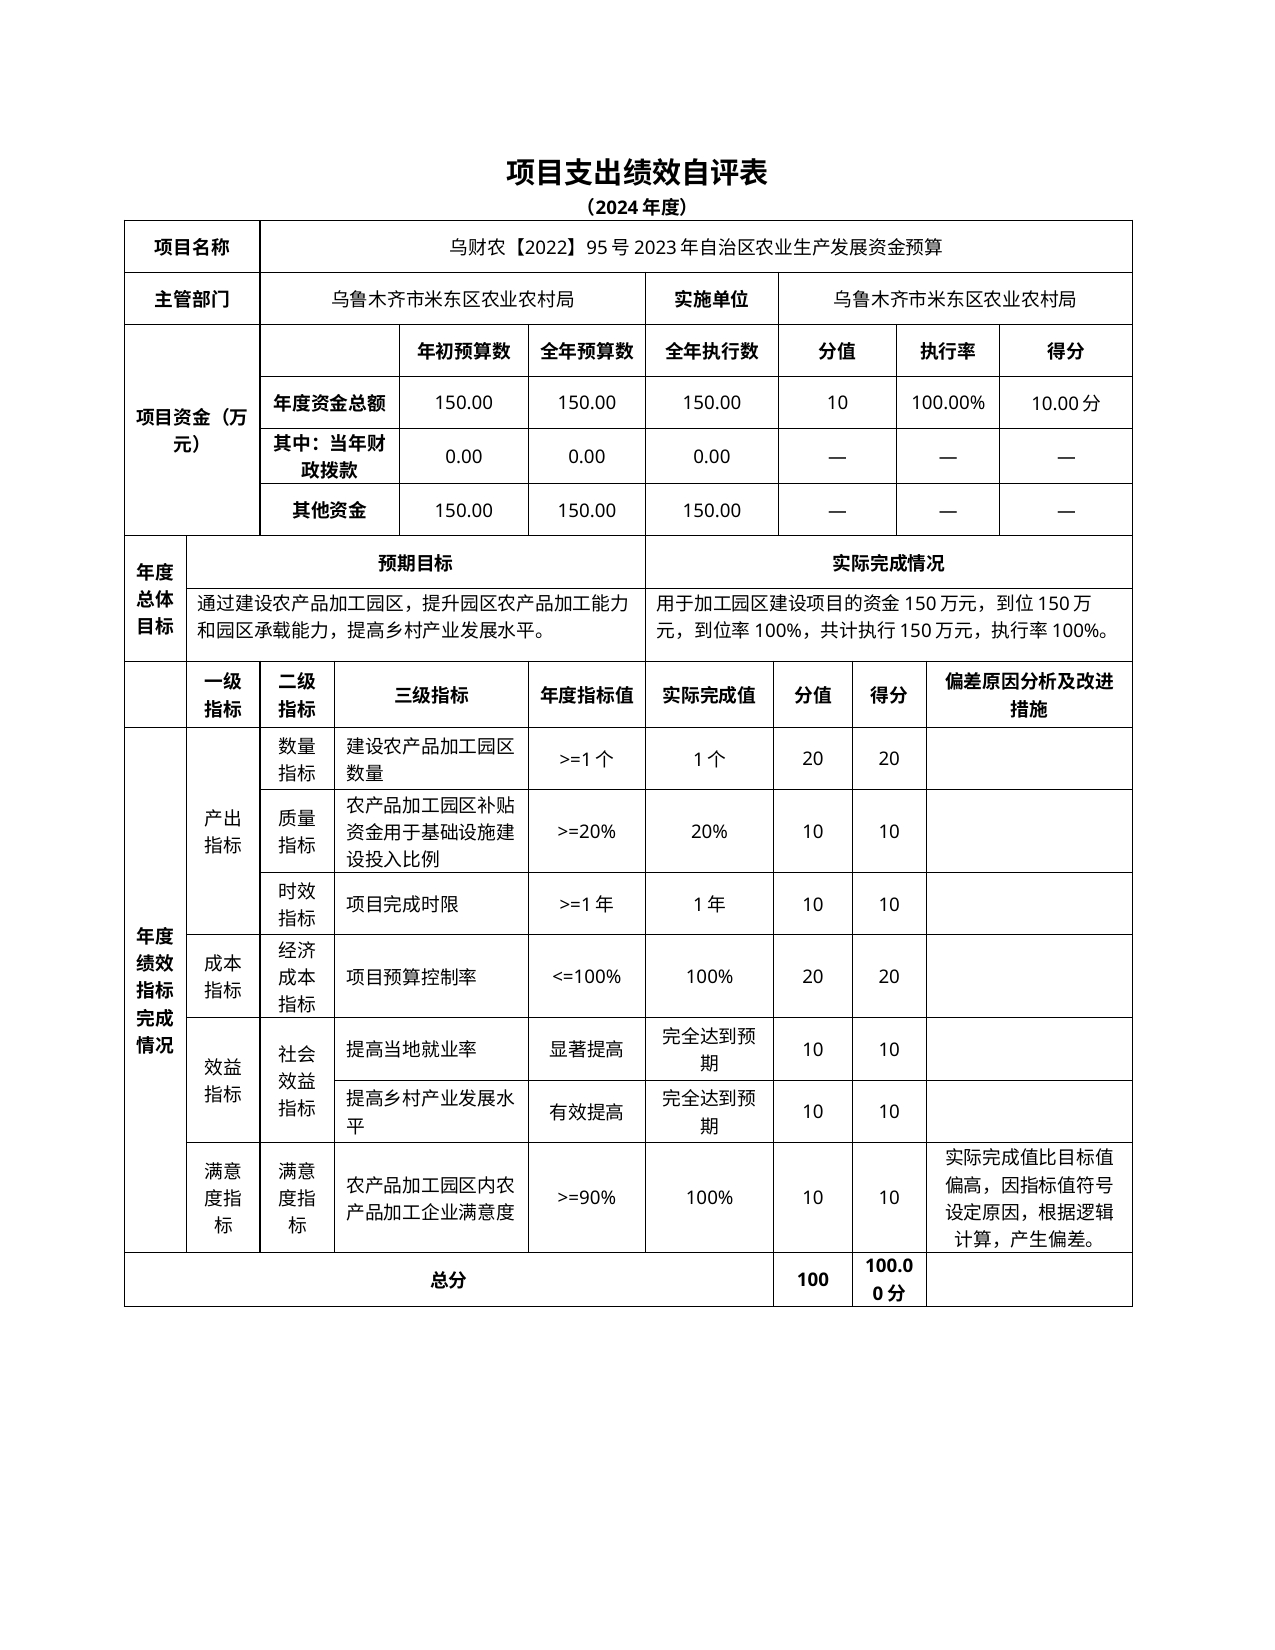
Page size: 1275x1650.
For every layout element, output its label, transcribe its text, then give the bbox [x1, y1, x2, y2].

table_cell 10 [774, 873, 852, 934]
table_cell 100 [774, 1253, 852, 1306]
table_cell 100.00分 [853, 1253, 926, 1306]
table_cell 20 [853, 935, 926, 1017]
table_cell [261, 325, 399, 376]
table_cell 实施单位 [646, 273, 778, 324]
table_cell 分值 [774, 662, 852, 727]
table_cell 0.00 [529, 429, 645, 483]
table_cell 二级指标 [261, 662, 334, 727]
table_cell 150.00 [400, 484, 528, 535]
table_cell 效益指标 [187, 1018, 259, 1142]
table_cell 实际完成值比目标值偏高，因指标值符号设定原因，根据逻辑计算，产生偏差。 [927, 1143, 1132, 1252]
table_cell 150.00 [529, 484, 645, 535]
table_cell 年度指标值 [529, 662, 645, 727]
table_cell 完全达到预期 [646, 1018, 773, 1079]
table_cell 20 [774, 728, 852, 789]
table_cell <=100% [529, 935, 645, 1017]
table_cell 社会效益指标 [261, 1018, 334, 1142]
table_cell 数量指标 [261, 728, 334, 789]
table_cell — [779, 429, 896, 483]
table_cell 农产品加工园区补贴资金用于基础设施建设投入比例 [335, 790, 528, 872]
table_cell 成本指标 [187, 935, 259, 1017]
table_cell [927, 935, 1132, 1017]
table_cell 经济成本指标 [261, 935, 334, 1017]
table_cell 得分 [853, 662, 926, 727]
table_cell 产出指标 [187, 728, 259, 934]
table_cell 10 [774, 1018, 852, 1079]
table_cell 偏差原因分析及改进措施 [927, 662, 1132, 727]
table_cell 一级指标 [187, 662, 259, 727]
table_cell 执行率 [897, 325, 999, 376]
table_cell — [897, 429, 999, 483]
table_cell 分值 [779, 325, 896, 376]
table_cell 1年 [646, 873, 773, 934]
table_cell 年度总体目标 [125, 536, 186, 661]
table_cell 10 [853, 1018, 926, 1079]
table_cell 满意度指标 [261, 1143, 334, 1252]
table_cell 总分 [125, 1253, 773, 1306]
table_cell 项目完成时限 [335, 873, 528, 934]
table_cell 显著提高 [529, 1018, 645, 1079]
table_cell [927, 790, 1132, 872]
text 项目支出绩效自评表 [187, 150, 1087, 192]
table_cell >=1年 [529, 873, 645, 934]
table_cell 150.00 [646, 377, 778, 428]
table_cell 10.00分 [1000, 377, 1132, 428]
table_cell >=1个 [529, 728, 645, 789]
table_cell 用于加工园区建设项目的资金150万元，到位150万元，到位率100%，共计执行150万元，执行率100%。 [646, 589, 1132, 661]
table_cell >=90% [529, 1143, 645, 1252]
table_cell 100% [646, 935, 773, 1017]
table_cell — [1000, 429, 1132, 483]
table_cell 150.00 [529, 377, 645, 428]
table_cell 主管部门 [125, 273, 259, 324]
table_cell — [897, 484, 999, 535]
table_cell 预期目标 [187, 536, 645, 587]
table_cell 150.00 [400, 377, 528, 428]
table_cell 10 [774, 1081, 852, 1142]
table_cell 实际完成情况 [646, 536, 1132, 587]
table_cell 100.00% [897, 377, 999, 428]
table_cell 通过建设农产品加工园区，提升园区农产品加工能力和园区承载能力，提高乡村产业发展水平。 [187, 589, 645, 661]
table_cell 10 [853, 790, 926, 872]
table_cell 150.00 [646, 484, 778, 535]
table_cell 三级指标 [335, 662, 528, 727]
table_cell [927, 728, 1132, 789]
table_cell 农产品加工园区内农产品加工企业满意度 [335, 1143, 528, 1252]
table_cell [927, 1081, 1132, 1142]
table_cell — [1000, 484, 1132, 535]
table_cell 乌鲁木齐市米东区农业农村局 [779, 273, 1132, 324]
table_header 乌财农【2022】95号2023年自治区农业生产发展资金预算 [261, 221, 1132, 272]
table_cell 10 [853, 1143, 926, 1252]
table_cell [927, 873, 1132, 934]
table_cell 实际完成值 [646, 662, 773, 727]
table_cell 0.00 [646, 429, 778, 483]
table_cell >=20% [529, 790, 645, 872]
table_header 项目名称 [125, 221, 259, 272]
table_cell 10 [774, 1143, 852, 1252]
table_cell 20 [853, 728, 926, 789]
table_cell 10 [779, 377, 896, 428]
table_cell 20% [646, 790, 773, 872]
table_cell 年度绩效指标完成情况 [125, 728, 186, 1252]
table_cell 其中：当年财政拨款 [261, 429, 399, 483]
table_cell 建设农产品加工园区数量 [335, 728, 528, 789]
table_cell 0.00 [400, 429, 528, 483]
table_cell 满意度指标 [187, 1143, 259, 1252]
table_cell 20 [774, 935, 852, 1017]
text （2024年度） [187, 192, 1087, 219]
table_cell 项目预算控制率 [335, 935, 528, 1017]
table_cell 时效指标 [261, 873, 334, 934]
table_cell 全年执行数 [646, 325, 778, 376]
table_cell 项目资金（万元） [125, 325, 259, 535]
table_cell 提高乡村产业发展水平 [335, 1081, 528, 1142]
table_cell [125, 662, 186, 727]
table_cell 提高当地就业率 [335, 1018, 528, 1079]
table_cell 年初预算数 [400, 325, 528, 376]
table_cell 全年预算数 [529, 325, 645, 376]
table_cell 10 [853, 873, 926, 934]
table_cell [927, 1018, 1132, 1079]
table_cell — [779, 484, 896, 535]
table_cell 完全达到预期 [646, 1081, 773, 1142]
table_cell 有效提高 [529, 1081, 645, 1142]
table_cell 得分 [1000, 325, 1132, 376]
table_cell 10 [774, 790, 852, 872]
table_cell 年度资金总额 [261, 377, 399, 428]
table_cell 10 [853, 1081, 926, 1142]
table_cell 乌鲁木齐市米东区农业农村局 [261, 273, 645, 324]
table_cell [927, 1253, 1132, 1306]
table_cell 其他资金 [261, 484, 399, 535]
table_cell 100% [646, 1143, 773, 1252]
table_cell 1个 [646, 728, 773, 789]
table_cell 质量指标 [261, 790, 334, 872]
